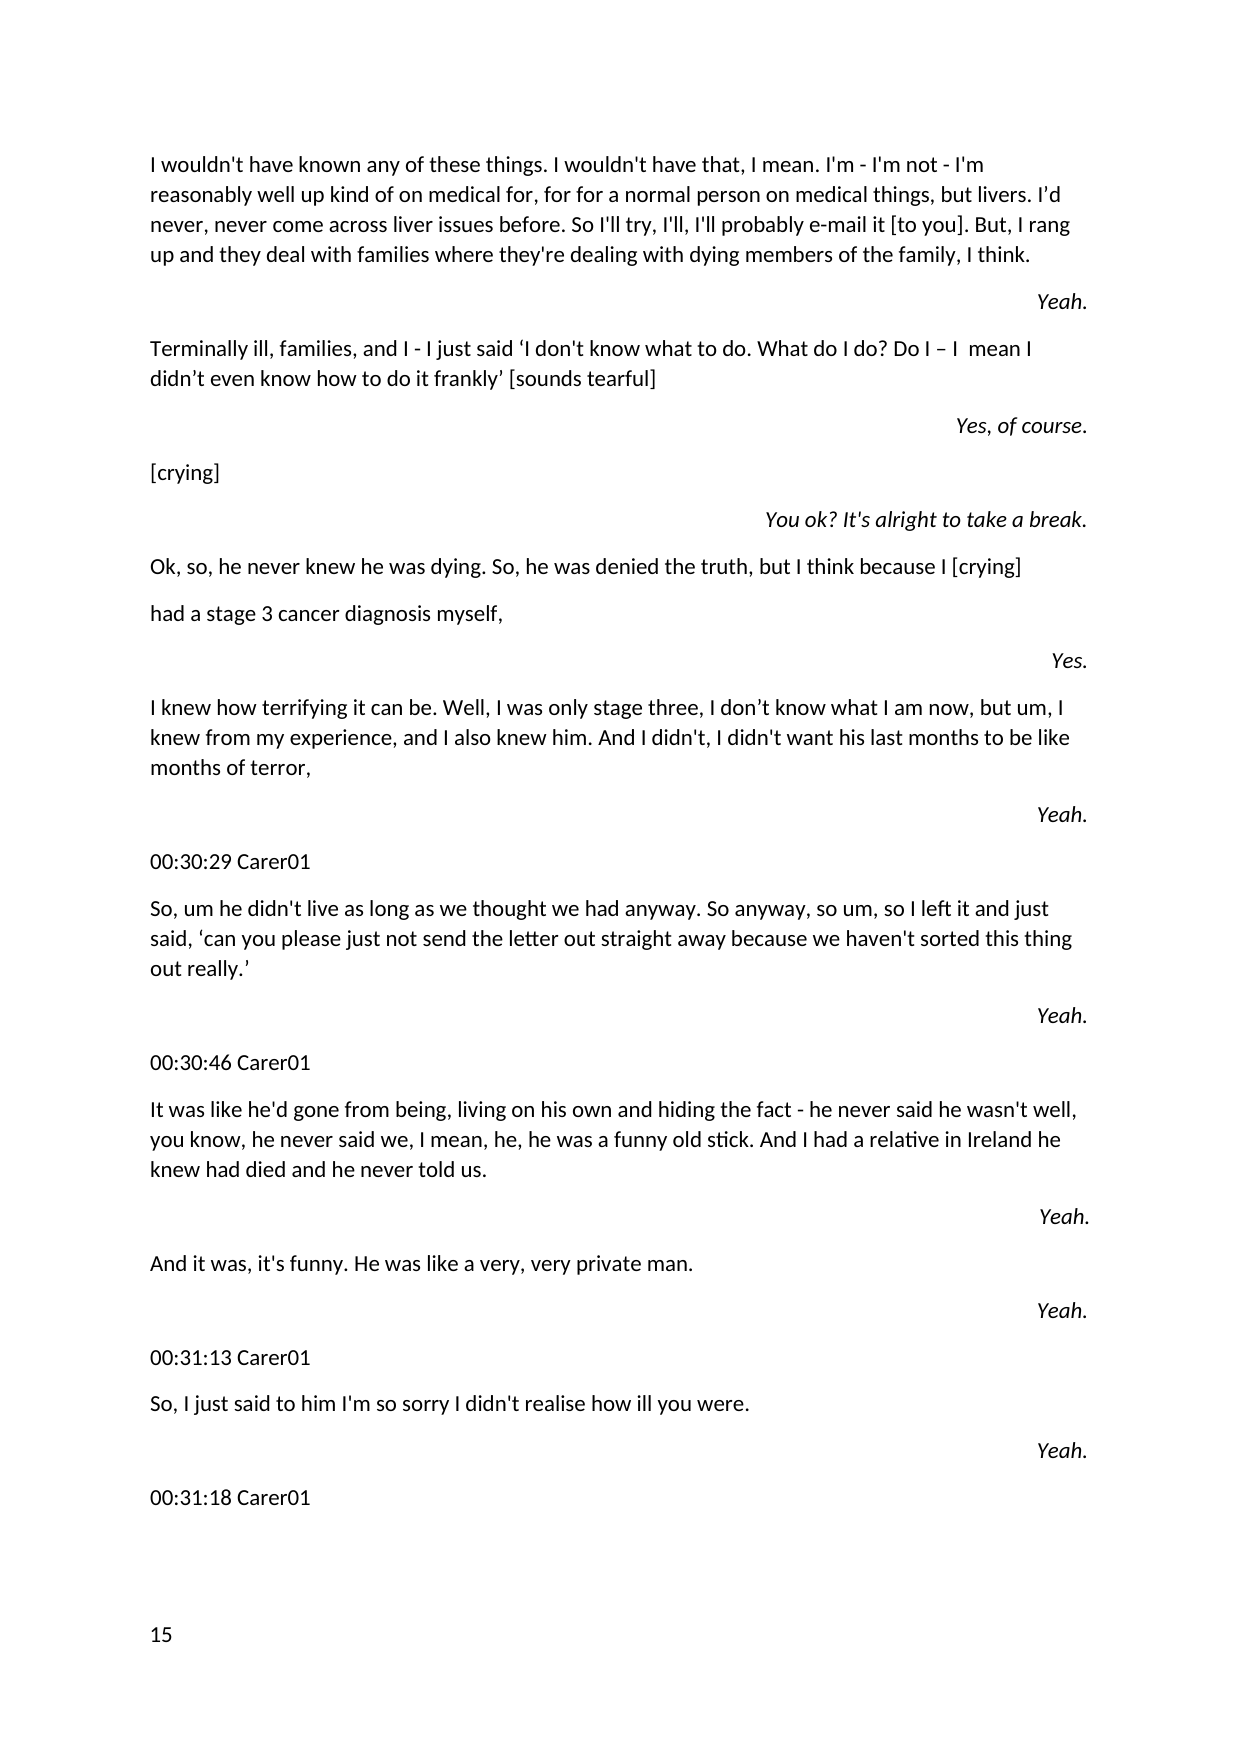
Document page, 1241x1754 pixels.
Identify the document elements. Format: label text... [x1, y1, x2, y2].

text Yes. [150, 646, 1090, 674]
text had a stage 3 cancer diagnosis myself, [150, 599, 1090, 627]
text Yeah. [150, 1202, 1090, 1230]
text So, um he didn't live as long as we thought we had anyway. So anyway, so um, so I left it and just said, ‘can you please just not send the letter out straight away because we haven't sorted this thing out really.’ [150, 894, 1090, 982]
text 00:31:18 Carer01 [150, 1483, 1090, 1511]
text 00:30:46 Carer01 [150, 1048, 1090, 1076]
text I wouldn't have known any of these things. I wouldn't have that, I mean. I'm - I'm not - I'm reasonably well up kind of on medical for, for for a normal person on medical things, but livers. I’d never, never come across liver issues before. So I'll try, I'll, I'll probably e-mail it [to you]. But, I rang up and they deal with families where they're dealing with dying members of the family, I think. [150, 150, 1090, 269]
text Yeah. [150, 1296, 1090, 1324]
text You ok? It's alright to take a break. [150, 505, 1090, 533]
text Ok, so, he never knew he was dying. So, he was denied the truth, but I think because I [crying] [150, 552, 1090, 580]
text Yes, of course. [150, 411, 1090, 439]
text 00:30:29 Carer01 [150, 847, 1090, 875]
text Terminally ill, families, and I - I just said ‘I don't know what to do. What do I do? Do I – I mean I didn’t even know how to do it frankly’ [sounds tearful] [150, 334, 1090, 393]
text It was like he'd gone from being, living on his own and hiding the fact - he never said he wasn't well, you know, he never said we, I mean, he, he was a funny old stick. And I had a relative in Ireland he knew had died and he never told us. [150, 1095, 1090, 1183]
text Yeah. [150, 1001, 1090, 1029]
text I knew how terrifying it can be. Well, I was only stage three, I don’t know what I am now, but um, I knew from my experience, and I also knew him. And I didn't, I didn't want his last months to be like months of terror, [150, 693, 1090, 781]
text Yeah. [150, 1436, 1090, 1464]
text Yeah. [150, 800, 1090, 828]
text 00:31:13 Carer01 [150, 1343, 1090, 1371]
text [crying] [150, 458, 1090, 486]
text And it was, it's funny. He was like a very, very private man. [150, 1249, 1090, 1277]
text Yeah. [150, 287, 1090, 316]
text So, I just said to him I'm so sorry I didn't realise how ill you were. [150, 1389, 1090, 1418]
